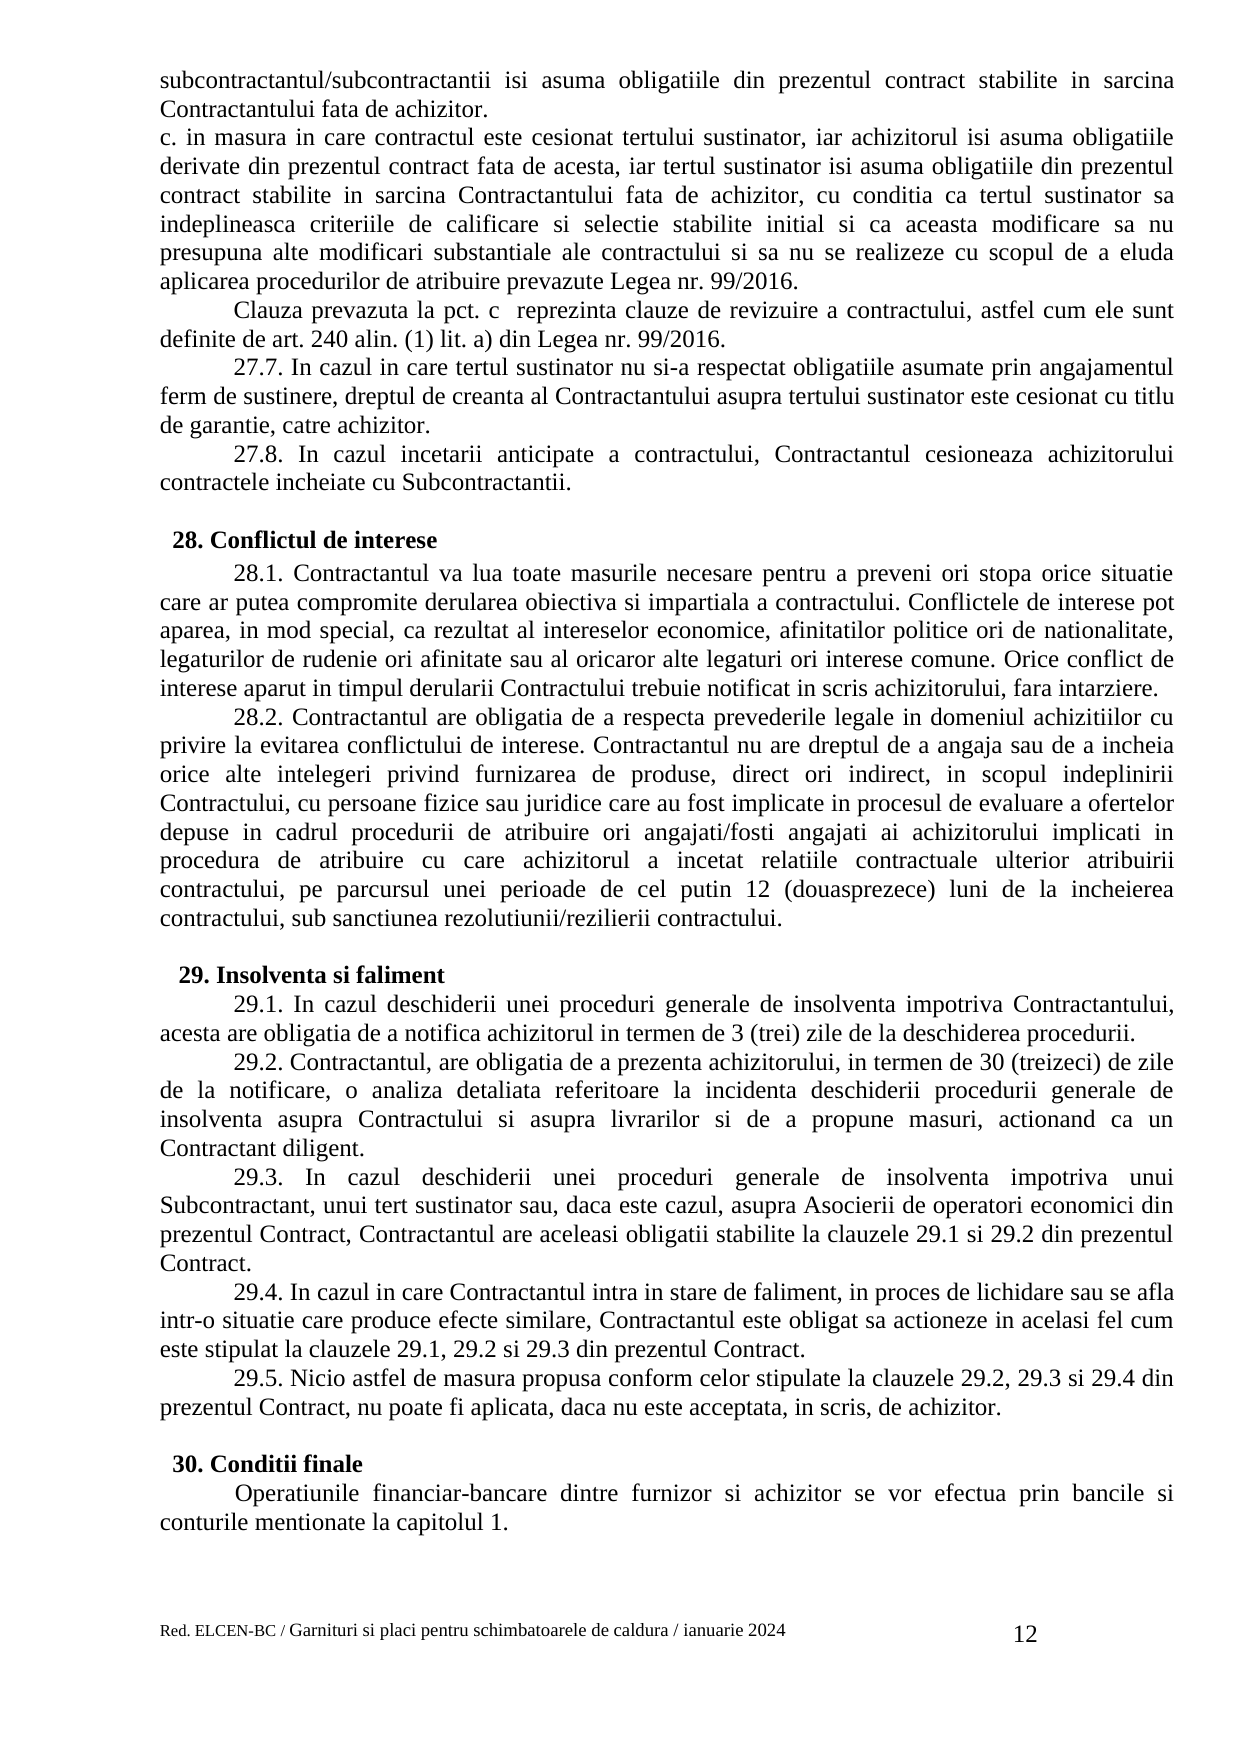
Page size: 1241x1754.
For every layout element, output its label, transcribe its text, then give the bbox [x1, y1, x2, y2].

text 27.7. In cazul in care tertul sustinator nu si-a respectat obligatiile asumate prin angajamentul ferm de sustinere, dreptul de creanta al Contractantului asupra tertului sustinator este cesionat cu titlu de garantie, catre achizitor. [159, 352, 1175, 439]
text 30. Conditii finale [159, 1449, 1175, 1478]
text 29. Insolventa si faliment [159, 961, 1175, 989]
text 27.8. In cazul incetarii anticipate a contractului, Contractantul cesioneaza achizitorului contractele incheiate cu Subcontractantii. [159, 439, 1175, 496]
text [159, 65, 1175, 122]
list 28.1. Contractantul va lua toate masurile necesare pentru a preveni ori stopa orice situatie care ar putea compromite derularea obiectiva si impartiala a contractului. Conflictele de interese pot aparea, in mod special, ca rezultat al intereselor economice, afinitatilor politice ori de nationalitate, legaturilor de rudenie ori afinitate sau al oricaror alte legaturi ori interese comune. Orice conflict de interese aparut in timpul derularii Contractului trebuie notificat in scris achizitorului, fara intarziere. [159, 558, 1175, 702]
list 28. Conflictul de interese [159, 525, 1175, 554]
list 29.1. In cazul deschiderii unei proceduri generale de insolventa impotriva Contractantului, acesta are obligatia de a notifica achizitorul in termen de 3 (trei) zile de la deschiderea procedurii. [159, 989, 1175, 1047]
text Clauza prevazuta la pct. c reprezinta clauze de revizuire a contractului, astfel cum ele sunt definite de art. 240 alin. (1) lit. a) din Legea nr. 99/2016. [159, 295, 1175, 352]
list 29.2. Contractantul, are obligatia de a prezenta achizitorului, in termen de 30 (treizeci) de zile de la notificare, o analiza detaliata referitoare la incidenta deschiderii procedurii generale de insolventa asupra Contractului si asupra livrarilor si de a propune masuri, actionand ca un Contractant diligent. [159, 1047, 1175, 1162]
list 28.2. Contractantul are obligatia de a respecta prevederile legale in domeniul achizitiilor cu privire la evitarea conflictului de interese. Contractantul nu are dreptul de a angaja sau de a incheia orice alte intelegeri privind furnizarea de produse, direct ori indirect, in scopul indeplinirii Contractului, cu persoane fizice sau juridice care au fost implicate in procesul de evaluare a ofertelor depuse in cadrul procedurii de atribuire ori angajati/fosti angajati ai achizitorului implicati in procedura de atribuire cu care achizitorul a incetat relatiile contractuale ulterior atribuirii contractului, pe parcursul unei perioade de cel putin 12 (douasprezece) luni de la incheierea contractului, sub sanctiunea rezolutiunii/rezilierii contractului. [159, 702, 1175, 932]
text c. in masura in care contractul este cesionat tertului sustinator, iar achizitorul isi asuma obligatiile derivate din prezentul contract fata de acesta, iar tertul sustinator isi asuma obligatiile din prezentul contract stabilite in sarcina Contractantului fata de achizitor, cu conditia ca tertul sustinator sa indeplineasca criteriile de calificare si selectie stabilite initial si ca aceasta modificare sa nu presupuna alte modificari substantiale ale contractului si sa nu se realizeze cu scopul de a eluda aplicarea procedurilor de atribuire prevazute Legea nr. 99/2016. [159, 122, 1175, 295]
list 29.4. In cazul in care Contractantul intra in stare de faliment, in proces de lichidare sau se afla intr-o situatie care produce efecte similare, Contractantul este obligat sa actioneze in acelasi fel cum este stipulat la clauzele 29.1, 29.2 si 29.3 din prezentul Contract. [159, 1277, 1175, 1363]
text Operatiunile financiar-bancare dintre furnizor si achizitor se vor efectua prin bancile si conturile mentionate la capitolul 1. [159, 1478, 1175, 1536]
list 29.5. Nicio astfel de masura propusa conform celor stipulate la clauzele 29.2, 29.3 si 29.4 din prezentul Contract, nu poate fi aplicata, daca nu este acceptata, in scris, de achizitor. [159, 1363, 1175, 1421]
list 29.3. In cazul deschiderii unei proceduri generale de insolventa impotriva unui Subcontractant, unui tert sustinator sau, daca este cazul, asupra Asocierii de operatori economici din prezentul Contract, Contractantul are aceleasi obligatii stabilite la clauzele 29.1 si 29.2 din prezentul Contract. [159, 1162, 1175, 1277]
